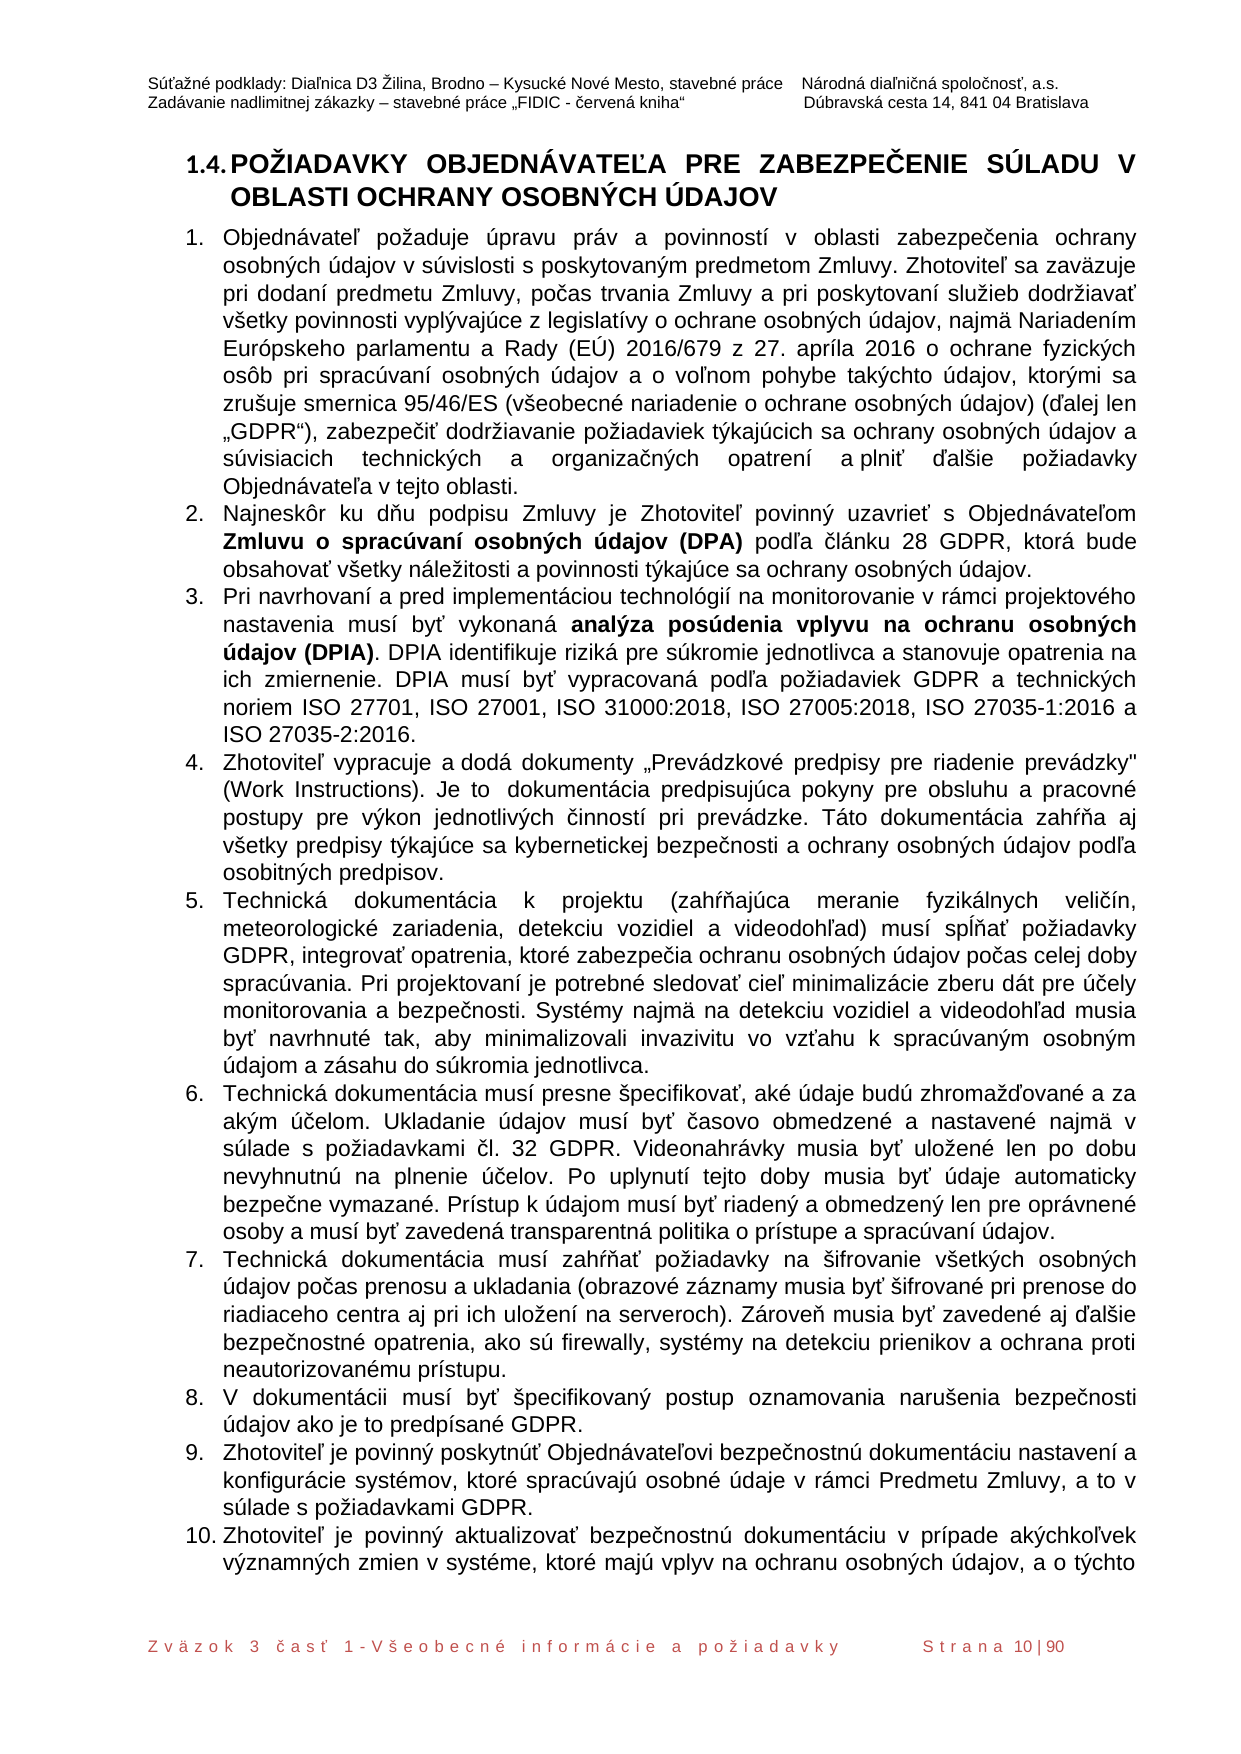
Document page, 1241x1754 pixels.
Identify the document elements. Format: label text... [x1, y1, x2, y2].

list Technická dokumentácia musí zahŕňať požiadavky na šifrovanie všetkých osobných údajov počas prenosu a ukladania (obrazové záznamy musia byť šifrované pri prenose do riadiaceho centra aj pri ich uložení na serveroch). Zároveň musia byť zavedené aj ďalšie bezpečnostné opatrenia, ako sú firewally, systémy na detekciu prienikov a ochrana proti neautorizovanému prístupu. [185, 1246, 1137, 1382]
list Zhotoviteľ je povinný poskytnúť Objednávateľovi bezpečnostnú dokumentáciu nastavení a konfigurácie systémov, ktoré spracúvajú osobné údaje v rámci Predmetu Zmluvy, a to v súlade s požiadavkami GDPR. [185, 1439, 1137, 1521]
list Pri navrhovaní a pred implementáciou technológií na monitorovanie v rámci projektového nastavenia musí byť vykonaná analýza posúdenia vplyvu na ochranu osobných údajov (DPIA). DPIA identifikuje riziká pre súkromie jednotlivca a stanovuje opatrenia na ich zmiernenie. DPIA musí byť vypracovaná podľa požiadaviek GDPR a technických noriem ISO 27701, ISO 27001, ISO 31000:2018, ISO 27005:2018, ISO 27035-1:2016 a ISO 27035-2:2016. [185, 583, 1137, 748]
list Najneskôr ku dňu podpisu Zmluvy je Zhotoviteľ povinný uzavrieť s Objednávateľom Zmluvu o spracúvaní osobných údajov (DPA) podľa článku 28 GDPR, ktorá bude obsahovať všetky náležitosti a povinnosti týkajúce sa ochrany osobných údajov. [185, 500, 1137, 582]
list Objednávateľ požaduje úpravu práv a povinností v oblasti zabezpečenia ochrany osobných údajov v súvislosti s poskytovaným predmetom Zmluvy. Zhotoviteľ sa zaväzuje pri dodaní predmetu Zmluvy, počas trvania Zmluvy a pri poskytovaní služieb dodržiavať všetky povinnosti vyplývajúce z legislatívy o ochrane osobných údajov, najmä Nariadením Európskeho parlamentu a Rady (EÚ) 2016/679 z 27. apríla 2016 o ochrane fyzických osôb pri spracúvaní osobných údajov a o voľnom pohybe takýchto údajov, ktorými sa zrušuje smernica 95/46/ES (všeobecné nariadenie o ochrane osobných údajov) (ďalej len „GDPR“), zabezpečiť dodržiavanie požiadaviek týkajúcich sa ochrany osobných údajov a súvisiacich technických a organizačných opatrení a plniť ďalšie požiadavky Objednávateľa v tejto oblasti. [185, 224, 1137, 499]
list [185, 1522, 1137, 1576]
subtitle POŽIADAVKY OBJEDNÁVATEĽA PRE ZABEZPEČENIE SÚLADU V OBLASTI OCHRANY OSOBNÝCH ÚDAJOV [185, 148, 1137, 212]
list V dokumentácii musí byť špecifikovaný postup oznamovania narušenia bezpečnosti údajov ako je to predpísané GDPR. [185, 1384, 1137, 1438]
list Technická dokumentácia musí presne špecifikovať, aké údaje budú zhromažďované a za akým účelom. Ukladanie údajov musí byť časovo obmedzené a nastavené najmä v súlade s požiadavkami čl. 32 GDPR. Videonahrávky musia byť uložené len po dobu nevyhnutnú na plnenie účelov. Po uplynutí tejto doby musia byť údaje automaticky bezpečne vymazané. Prístup k údajom musí byť riadený a obmedzený len pre oprávnené osoby a musí byť zavedená transparentná politika o prístupe a spracúvaní údajov. [185, 1080, 1137, 1244]
list Zhotoviteľ vypracuje a dodá dokumenty „Prevádzkové predpisy pre riadenie prevádzky" (Work Instructions). Je to dokumentácia predpisujúca pokyny pre obsluhu a pracovné postupy pre výkon jednotlivých činností pri prevádzke. Táto dokumentácia zahŕňa aj všetky predpisy týkajúce sa kybernetickej bezpečnosti a ochrany osobných údajov podľa osobitných predpisov. [185, 749, 1137, 886]
list Technická dokumentácia k projektu (zahŕňajúca meranie fyzikálnych veličín, meteorologické zariadenia, detekciu vozidiel a videodohľad) musí spĺňať požiadavky GDPR, integrovať opatrenia, ktoré zabezpečia ochranu osobných údajov počas celej doby spracúvania. Pri projektovaní je potrebné sledovať cieľ minimalizácie zberu dát pre účely monitorovania a bezpečnosti. Systémy najmä na detekciu vozidiel a videodohľad musia byť navrhnuté tak, aby minimalizovali invazivitu vo vzťahu k spracúvaným osobným údajom a zásahu do súkromia jednotlivca. [185, 887, 1137, 1079]
